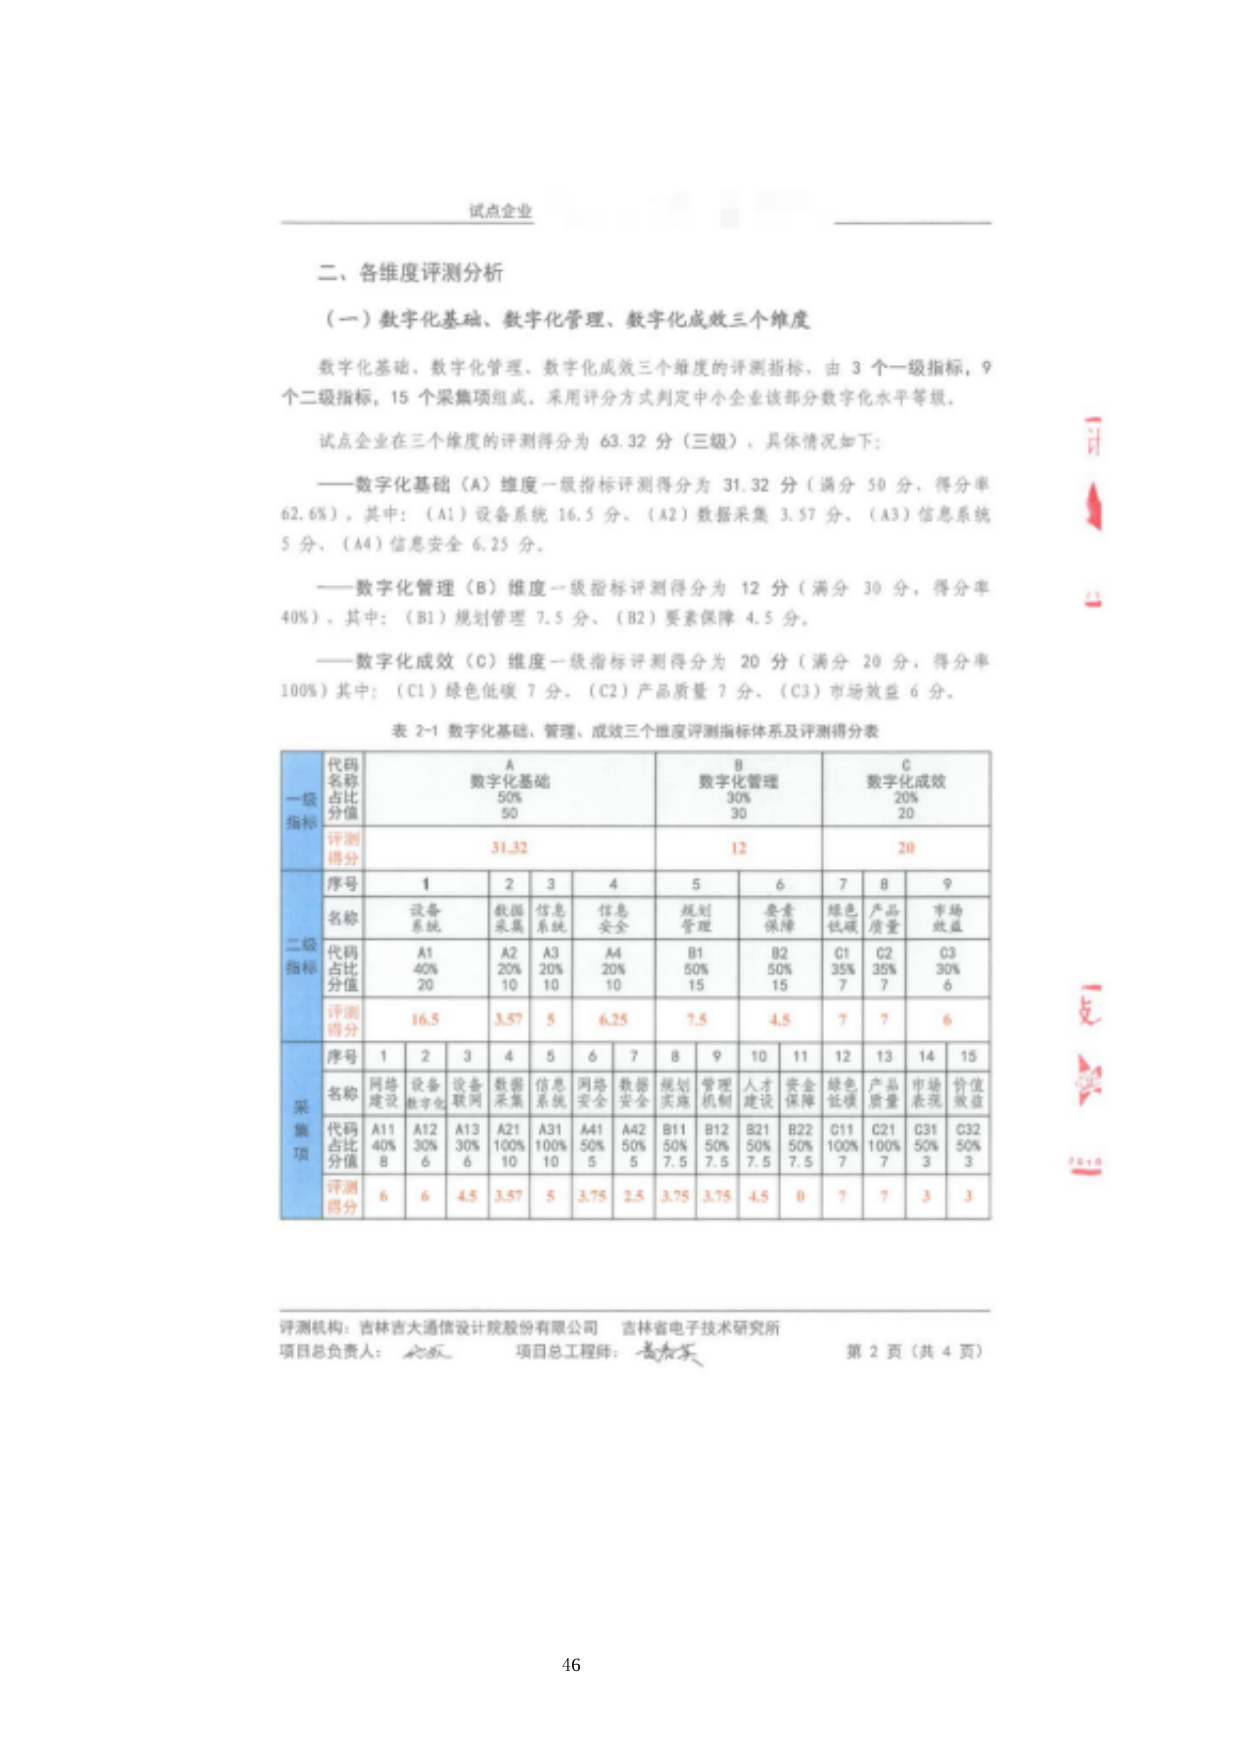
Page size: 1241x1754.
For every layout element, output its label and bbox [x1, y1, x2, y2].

picture [187, 162, 1150, 1428]
